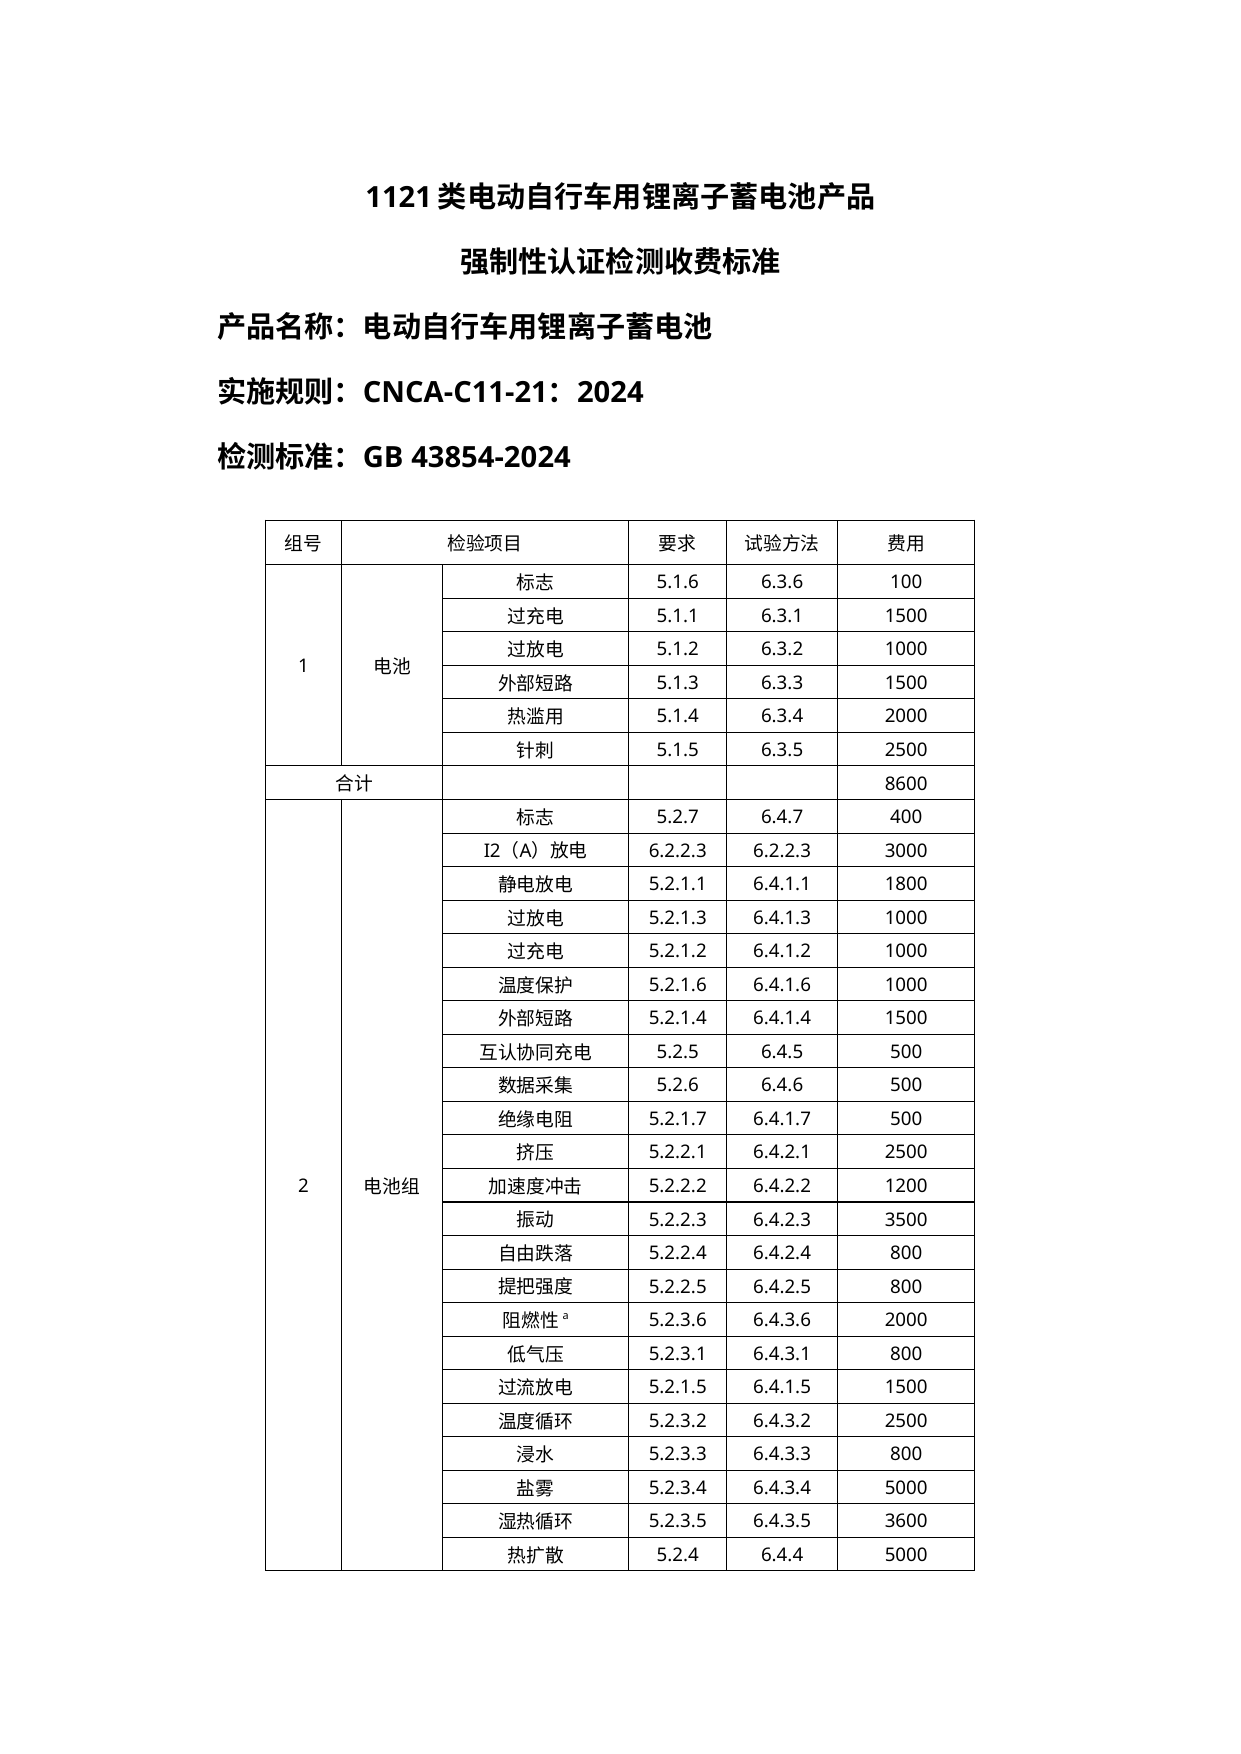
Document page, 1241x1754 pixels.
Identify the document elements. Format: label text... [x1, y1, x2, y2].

table_cell 400 [838, 800, 974, 832]
table_cell 数据采集 [443, 1068, 628, 1101]
table_cell 6.4.1.5 [727, 1370, 837, 1403]
table_cell 6.4.1.4 [727, 1001, 837, 1034]
table_cell 5.2.3.1 [629, 1337, 726, 1369]
table_cell I2（A）放电 [443, 834, 628, 866]
table_cell 外部短路 [443, 666, 628, 698]
table_cell 6.4.6 [727, 1068, 837, 1101]
table_cell 500 [838, 1068, 974, 1101]
table_cell 合计 [266, 766, 442, 799]
table_cell 6.4.2.1 [727, 1135, 837, 1168]
table_cell 800 [838, 1236, 974, 1268]
table_header 费用 [838, 521, 974, 564]
table_cell 互认协同充电 [443, 1035, 628, 1067]
table_cell 1800 [838, 867, 974, 899]
table_cell 5000 [838, 1538, 974, 1570]
table_cell 800 [838, 1270, 974, 1302]
table_cell 6.4.1.3 [727, 901, 837, 933]
table_cell 6.4.2.5 [727, 1270, 837, 1302]
table_cell 100 [838, 565, 974, 598]
table_cell [629, 766, 726, 799]
table_cell 过放电 [443, 901, 628, 933]
text 1121类电动自行车用锂离子蓄电池产品 [187, 162, 1053, 227]
table_cell 5.2.1.7 [629, 1102, 726, 1134]
table_cell 1500 [838, 666, 974, 698]
table_cell 2000 [838, 1303, 974, 1336]
table_cell 电池 [342, 565, 442, 765]
table_cell 6.4.4 [727, 1538, 837, 1570]
table_cell 浸水 [443, 1437, 628, 1470]
table_cell 3000 [838, 834, 974, 866]
table_cell 8600 [838, 766, 974, 799]
table_cell 加速度冲击 [443, 1169, 628, 1201]
text 产品名称：电动自行车用锂离子蓄电池 [187, 292, 1053, 357]
table_cell 6.4.2.2 [727, 1169, 837, 1201]
table_cell 5.1.4 [629, 699, 726, 732]
table_cell 6.4.1.6 [727, 968, 837, 1000]
table_cell 5.2.7 [629, 800, 726, 832]
table_cell 6.4.5 [727, 1035, 837, 1067]
table_cell 5.2.1.4 [629, 1001, 726, 1034]
table_cell 500 [838, 1035, 974, 1067]
table_cell 6.4.1.7 [727, 1102, 837, 1134]
table_cell 5.2.1.5 [629, 1370, 726, 1403]
table_cell 1000 [838, 968, 974, 1000]
table_cell 6.4.3.2 [727, 1404, 837, 1436]
table_cell 温度循环 [443, 1404, 628, 1436]
table_cell 2500 [838, 1404, 974, 1436]
table_cell 5.2.1.2 [629, 934, 726, 967]
text 强制性认证检测收费标准 [187, 227, 1053, 292]
table_cell 过充电 [443, 934, 628, 967]
table_cell 挤压 [443, 1135, 628, 1168]
table_cell 6.4.3.6 [727, 1303, 837, 1336]
table_cell 6.3.2 [727, 632, 837, 665]
table_cell 5.2.1.6 [629, 968, 726, 1000]
table_cell 绝缘电阻 [443, 1102, 628, 1134]
text 检测标准：GB 43854-2024 [187, 422, 1053, 487]
table_cell 2 [266, 800, 341, 1570]
table_cell 6.4.1.2 [727, 934, 837, 967]
table_cell 5.2.2.4 [629, 1236, 726, 1268]
table_cell [727, 766, 837, 799]
table_cell 标志 [443, 565, 628, 598]
table_header 组号 [266, 521, 341, 564]
table_cell 5.1.2 [629, 632, 726, 665]
table_cell 6.4.2.3 [727, 1203, 837, 1235]
table_cell 过放电 [443, 632, 628, 665]
table_cell [443, 766, 628, 799]
table_cell 2500 [838, 1135, 974, 1168]
table_cell 5.2.2.1 [629, 1135, 726, 1168]
table_cell 6.4.7 [727, 800, 837, 832]
table_cell 5.2.2.2 [629, 1169, 726, 1201]
table_cell 6.2.2.3 [629, 834, 726, 866]
table_cell 6.3.6 [727, 565, 837, 598]
table_cell 6.4.3.3 [727, 1437, 837, 1470]
table_cell 1500 [838, 1370, 974, 1403]
table_header 要求 [629, 521, 726, 564]
table_cell 5.2.1.3 [629, 901, 726, 933]
table_cell 5.2.6 [629, 1068, 726, 1101]
table_cell 6.4.2.4 [727, 1236, 837, 1268]
table_cell 5.2.3.2 [629, 1404, 726, 1436]
table_cell 温度保护 [443, 968, 628, 1000]
table_cell 热滥用 [443, 699, 628, 732]
table_cell 过充电 [443, 599, 628, 631]
table_cell 1200 [838, 1169, 974, 1201]
table_cell 6.4.3.4 [727, 1471, 837, 1503]
table_cell 1000 [838, 632, 974, 665]
table_cell 过流放电 [443, 1370, 628, 1403]
table_cell 5.2.3.6 [629, 1303, 726, 1336]
table_cell 盐雾 [443, 1471, 628, 1503]
table_cell 6.3.3 [727, 666, 837, 698]
table_cell 针刺 [443, 733, 628, 765]
table_cell 5.2.2.5 [629, 1270, 726, 1302]
table_cell 3500 [838, 1203, 974, 1235]
table_cell 3600 [838, 1504, 974, 1537]
table_cell 5000 [838, 1471, 974, 1503]
table_cell 阻燃性a [443, 1303, 628, 1336]
table_cell 800 [838, 1437, 974, 1470]
table_cell 6.4.3.1 [727, 1337, 837, 1369]
table_cell 6.4.3.5 [727, 1504, 837, 1537]
table_cell 5.1.3 [629, 666, 726, 698]
table_cell 6.4.1.1 [727, 867, 837, 899]
table_cell 800 [838, 1337, 974, 1369]
table_cell 外部短路 [443, 1001, 628, 1034]
table_cell 1000 [838, 901, 974, 933]
table_cell 湿热循环 [443, 1504, 628, 1537]
table_cell 5.2.1.1 [629, 867, 726, 899]
table_cell 2000 [838, 699, 974, 732]
table_cell 5.2.3.4 [629, 1471, 726, 1503]
table_cell 1 [266, 565, 341, 765]
table_cell 自由跌落 [443, 1236, 628, 1268]
table_cell 振动 [443, 1203, 628, 1235]
table_cell 静电放电 [443, 867, 628, 899]
table_cell 热扩散 [443, 1538, 628, 1570]
text 实施规则：CNCA-C11-21：2024 [187, 357, 1053, 422]
table_cell 1500 [838, 599, 974, 631]
table_cell 6.3.1 [727, 599, 837, 631]
table_cell 6.2.2.3 [727, 834, 837, 866]
table_cell 5.2.3.5 [629, 1504, 726, 1537]
table_cell 2500 [838, 733, 974, 765]
table_cell 5.2.4 [629, 1538, 726, 1570]
table_cell 5.2.5 [629, 1035, 726, 1067]
table_cell 标志 [443, 800, 628, 832]
table_cell 电池组 [342, 800, 442, 1570]
table_header 试验方法 [727, 521, 837, 564]
table_cell 1000 [838, 934, 974, 967]
table_cell 低气压 [443, 1337, 628, 1369]
table_cell 5.1.1 [629, 599, 726, 631]
table_header 检验项目 [342, 521, 628, 564]
table_cell 6.3.4 [727, 699, 837, 732]
table_cell 5.2.3.3 [629, 1437, 726, 1470]
table_cell 500 [838, 1102, 974, 1134]
table_cell 提把强度 [443, 1270, 628, 1302]
table_cell 5.1.6 [629, 565, 726, 598]
table_cell 5.1.5 [629, 733, 726, 765]
table_cell 1500 [838, 1001, 974, 1034]
table_cell 6.3.5 [727, 733, 837, 765]
table_cell 5.2.2.3 [629, 1203, 726, 1235]
